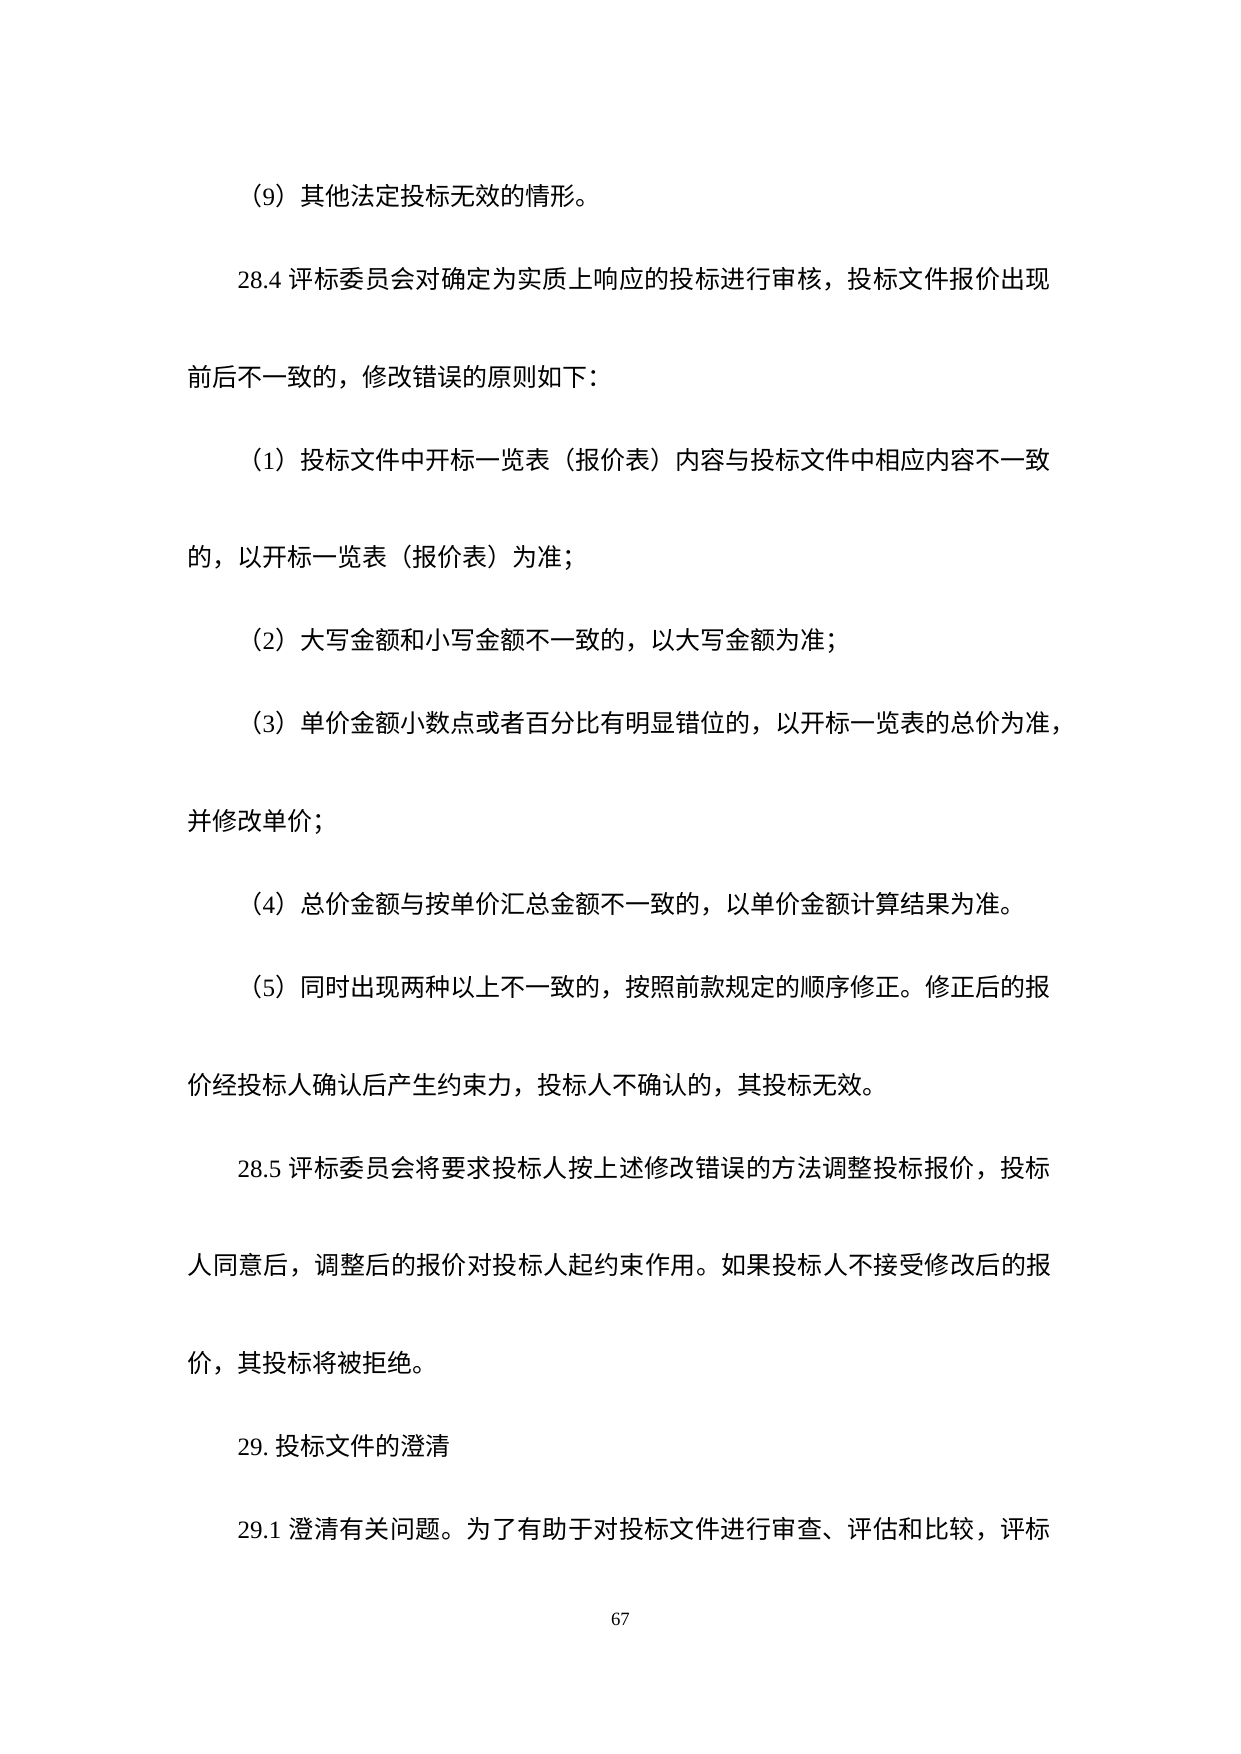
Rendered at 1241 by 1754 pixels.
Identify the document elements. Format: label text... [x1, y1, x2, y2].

text （1）投标文件中开标一览表（报价表）内容与投标文件中相应内容不一致的，以开标一览表（报价表）为准； [187, 426, 1053, 588]
text 28.4 评标委员会对确定为实质上响应的投标进行审核，投标文件报价出现前后不一致的，修改错误的原则如下： [187, 245, 1053, 408]
text （9）其他法定投标无效的情形。 [187, 162, 1053, 227]
text （5）同时出现两种以上不一致的，按照前款规定的顺序修正。修正后的报价经投标人确认后产生约束力，投标人不确认的，其投标无效。 [187, 953, 1053, 1116]
text 29. 投标文件的澄清 [187, 1412, 1053, 1477]
text （2）大写金额和小写金额不一致的，以大写金额为准； [187, 606, 1053, 671]
text 28.5 评标委员会将要求投标人按上述修改错误的方法调整投标报价，投标人同意后，调整后的报价对投标人起约束作用。如果投标人不接受修改后的报价，其投标将被拒绝。 [187, 1134, 1053, 1394]
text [187, 1495, 1053, 1560]
text （3）单价金额小数点或者百分比有明显错位的，以开标一览表的总价为准，并修改单价； [187, 689, 1053, 852]
text （4）总价金额与按单价汇总金额不一致的，以单价金额计算结果为准。 [187, 870, 1053, 935]
